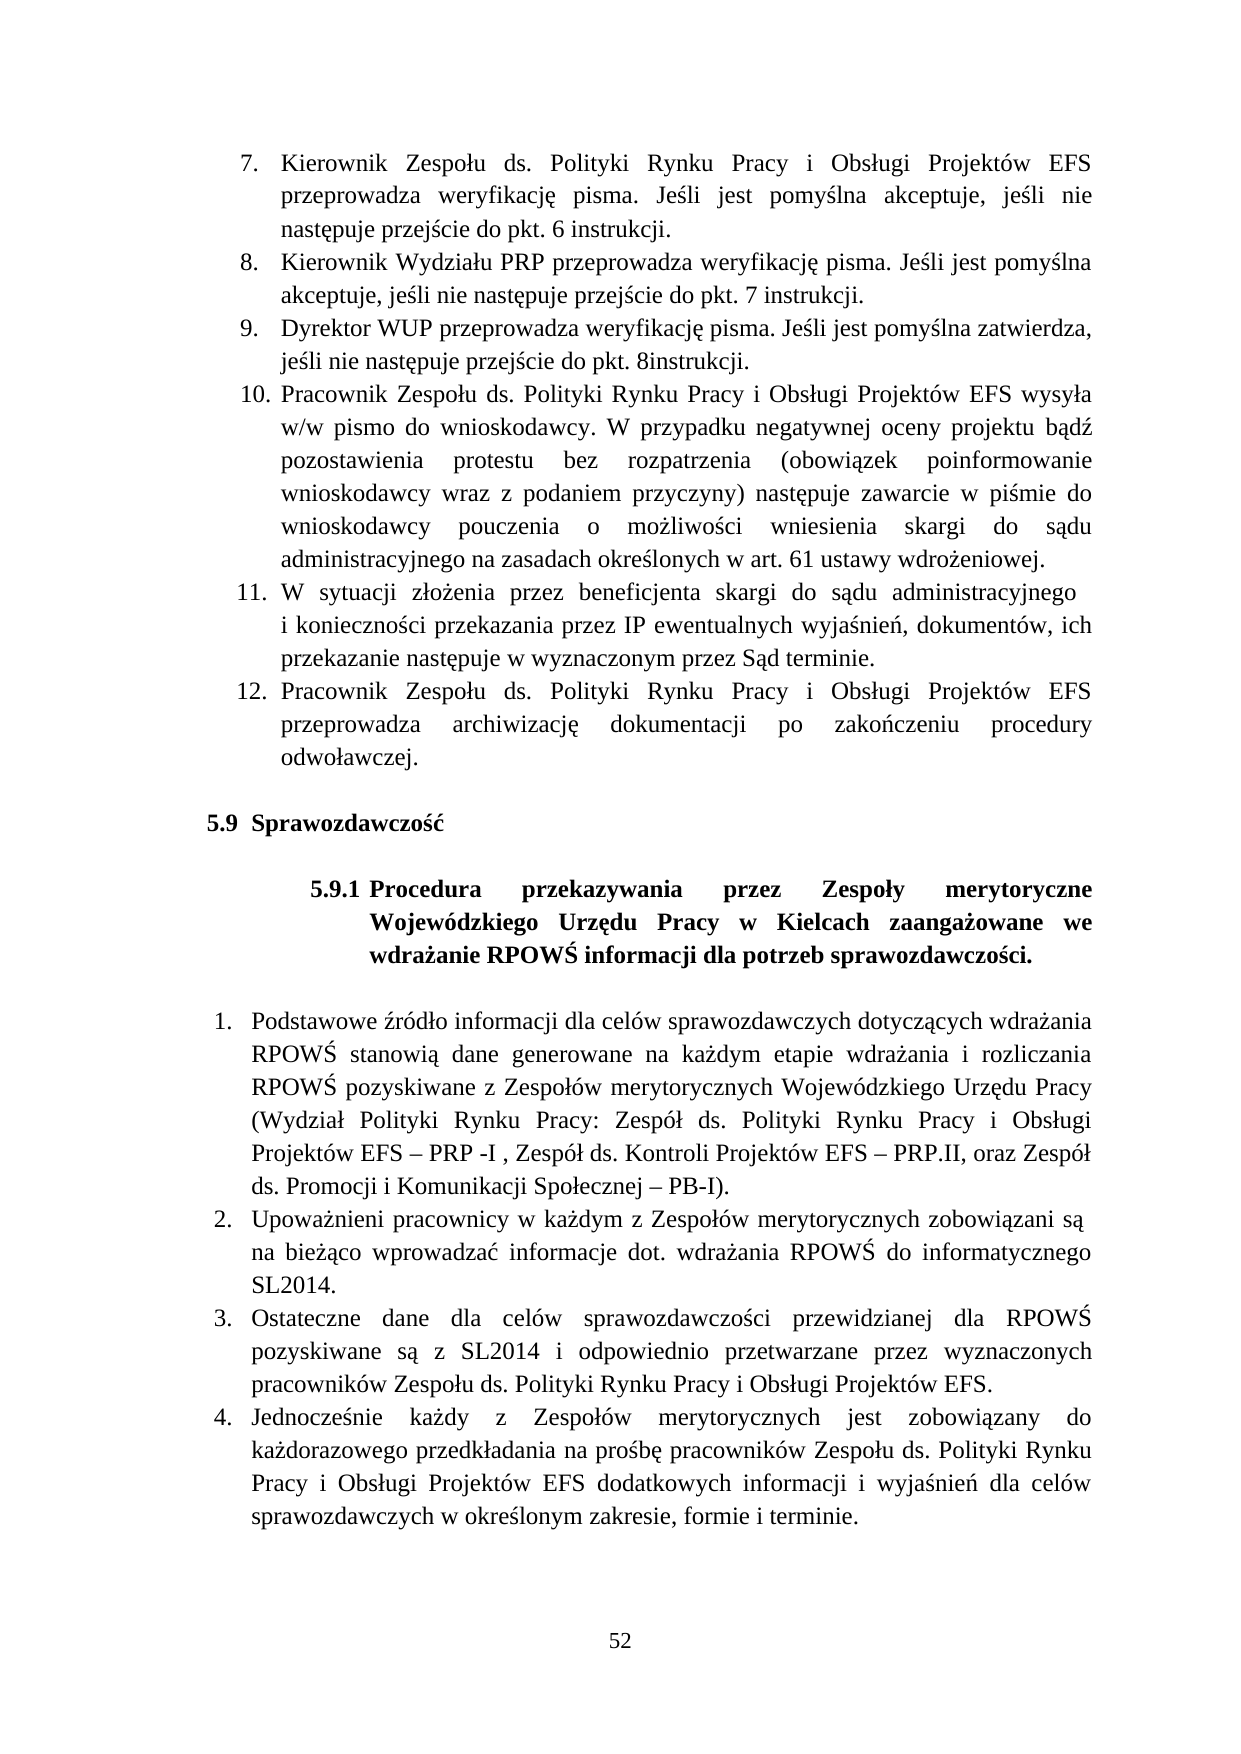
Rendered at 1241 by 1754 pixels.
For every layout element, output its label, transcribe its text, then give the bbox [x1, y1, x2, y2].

subtitle Sprawozdawczość [207, 808, 1093, 837]
list Pracownik Zespołu ds. Polityki Rynku Pracy i Obsługi Projektów EFS wysyła w/w pismo do wnioskodawcy. W przypadku negatywnej oceny projektu bądź pozostawienia protestu bez rozpatrzenia (obowiązek poinformowanie wnioskodawcy wraz z podaniem przyczyny) następuje zawarcie w piśmie do wnioskodawcy pouczenia o możliwości wniesienia skargi do sądu administracyjnego na zasadach określonych w art. 61 ustawy wdrożeniowej. [240, 379, 1093, 573]
list Podstawowe źródło informacji dla celów sprawozdawczych dotyczących wdrażania RPOWŚ stanowią dane generowane na każdym etapie wdrażania i rozliczania RPOWŚ pozyskiwane z Zespołów merytorycznych Wojewódzkiego Urzędu Pracy (Wydział Polityki Rynku Pracy: Zespół ds. Polityki Rynku Pracy i Obsługi Projektów EFS – PRP -I , Zespół ds. Kontroli Projektów EFS – PRP.II, oraz Zespół ds. Promocji i Komunikacji Społecznej – PB-I). [213, 1006, 1093, 1200]
list Pracownik Zespołu ds. Polityki Rynku Pracy i Obsługi Projektów EFS przeprowadza archiwizację dokumentacji po zakończeniu procedury odwoławczej. [236, 676, 1093, 771]
list Kierownik Zespołu ds. Polityki Rynku Pracy i Obsługi Projektów EFS przeprowadza weryfikację pisma. Jeśli jest pomyślna akceptuje, jeśli nie następuje przejście do pkt. 6 instrukcji. [240, 148, 1093, 242]
list Jednocześnie każdy z Zespołów merytorycznych jest zobowiązany do każdorazowego przedkładania na prośbę pracowników Zespołu ds. Polityki Rynku Pracy i Obsługi Projektów EFS dodatkowych informacji i wyjaśnień dla celów sprawozdawczych w określonym zakresie, formie i terminie. [213, 1402, 1093, 1530]
list W sytuacji złożenia przez beneficjenta skargi do sądu administracyjnego i konieczności przekazania przez IP ewentualnych wyjaśnień, dokumentów, ich przekazanie następuje w wyznaczonym przez Sąd terminie. [236, 577, 1093, 672]
list Upoważnieni pracownicy w każdym z Zespołów merytorycznych zobowiązani są na bieżąco wprowadzać informacje dot. wdrażania RPOWŚ do informatycznego SL2014. [213, 1204, 1093, 1299]
subtitle Procedura przekazywania przez Zespoły merytoryczne Wojewódzkiego Urzędu Pracy w Kielcach zaangażowane we wdrażanie RPOWŚ informacji dla potrzeb sprawozdawczości. [310, 874, 1093, 969]
list Ostateczne dane dla celów sprawozdawczości przewidzianej dla RPOWŚ pozyskiwane są z SL2014 i odpowiednio przetwarzane przez wyznaczonych pracowników Zespołu ds. Polityki Rynku Pracy i Obsługi Projektów EFS. [213, 1303, 1093, 1398]
list Dyrektor WUP przeprowadza weryfikację pisma. Jeśli jest pomyślna zatwierdza, jeśli nie następuje przejście do pkt. 8instrukcji. [240, 313, 1093, 374]
list Kierownik Wydziału PRP przeprowadza weryfikację pisma. Jeśli jest pomyślna akceptuje, jeśli nie następuje przejście do pkt. 7 instrukcji. [240, 247, 1093, 308]
